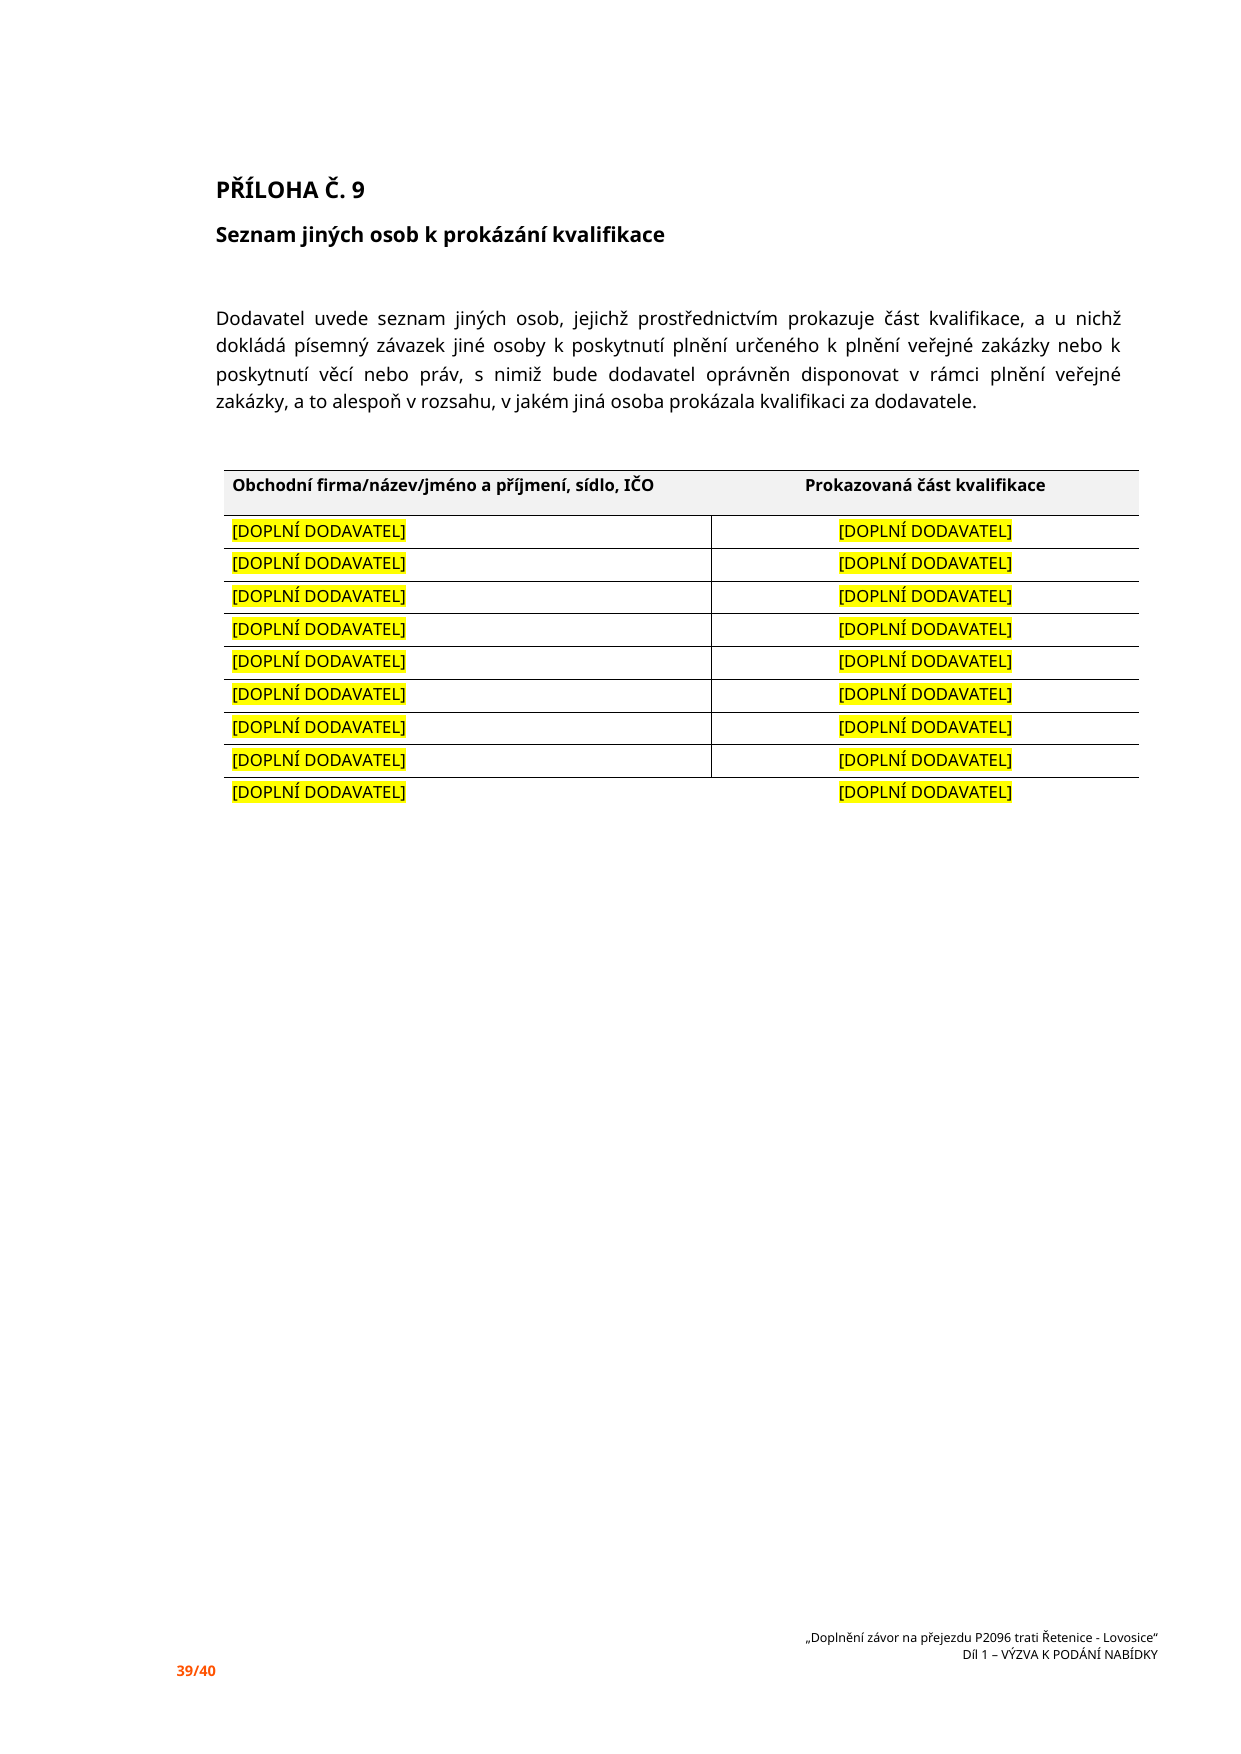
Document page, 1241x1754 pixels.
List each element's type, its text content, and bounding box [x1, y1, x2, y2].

table_cell [DOPLNÍ DODAVATEL] [224, 516, 711, 548]
table_cell [DOPLNÍ DODAVATEL] [712, 614, 1139, 646]
table_cell [DOPLNÍ DODAVATEL] [224, 713, 711, 744]
table_cell [DOPLNÍ DODAVATEL] [712, 680, 1139, 711]
table_cell [DOPLNÍ DODAVATEL] [224, 582, 711, 613]
table_cell [DOPLNÍ DODAVATEL] [711, 778, 1139, 809]
table_cell [DOPLNÍ DODAVATEL] [712, 582, 1139, 613]
table_cell [DOPLNÍ DODAVATEL] [712, 516, 1139, 548]
text Příloha č. 9 [216, 174, 1122, 205]
text Seznam jiných osob k prokázání kvalifikace [216, 221, 1122, 249]
table_cell [DOPLNÍ DODAVATEL] [224, 614, 711, 646]
table_cell [DOPLNÍ DODAVATEL] [224, 778, 711, 809]
table_cell [DOPLNÍ DODAVATEL] [224, 647, 711, 679]
table_cell [DOPLNÍ DODAVATEL] [224, 680, 711, 711]
table_header Obchodní firma/název/jméno a příjmení, sídlo, IČO [224, 471, 711, 515]
table_cell [DOPLNÍ DODAVATEL] [712, 745, 1139, 777]
table_cell [DOPLNÍ DODAVATEL] [712, 713, 1139, 744]
table_cell [DOPLNÍ DODAVATEL] [712, 647, 1139, 679]
table_cell [DOPLNÍ DODAVATEL] [712, 549, 1139, 581]
table_cell [DOPLNÍ DODAVATEL] [224, 549, 711, 581]
table_header Prokazovaná část kvalifikace [711, 471, 1139, 515]
text Dodavatel uvede seznam jiných osob, jejichž prostřednictvím prokazuje část kvalifikace, a u nichž dokládá písemný závazek jiné osoby k poskytnutí plnění určeného k plnění veřejné zakázky nebo k poskytnutí věcí nebo práv, s nimiž bude dodavatel oprávněn disponovat v rámci plnění veřejné zakázky, a to alespoň v rozsahu, v jakém jiná osoba prokázala kvalifikaci za dodavatele. [216, 305, 1122, 414]
table_cell [DOPLNÍ DODAVATEL] [224, 745, 711, 777]
